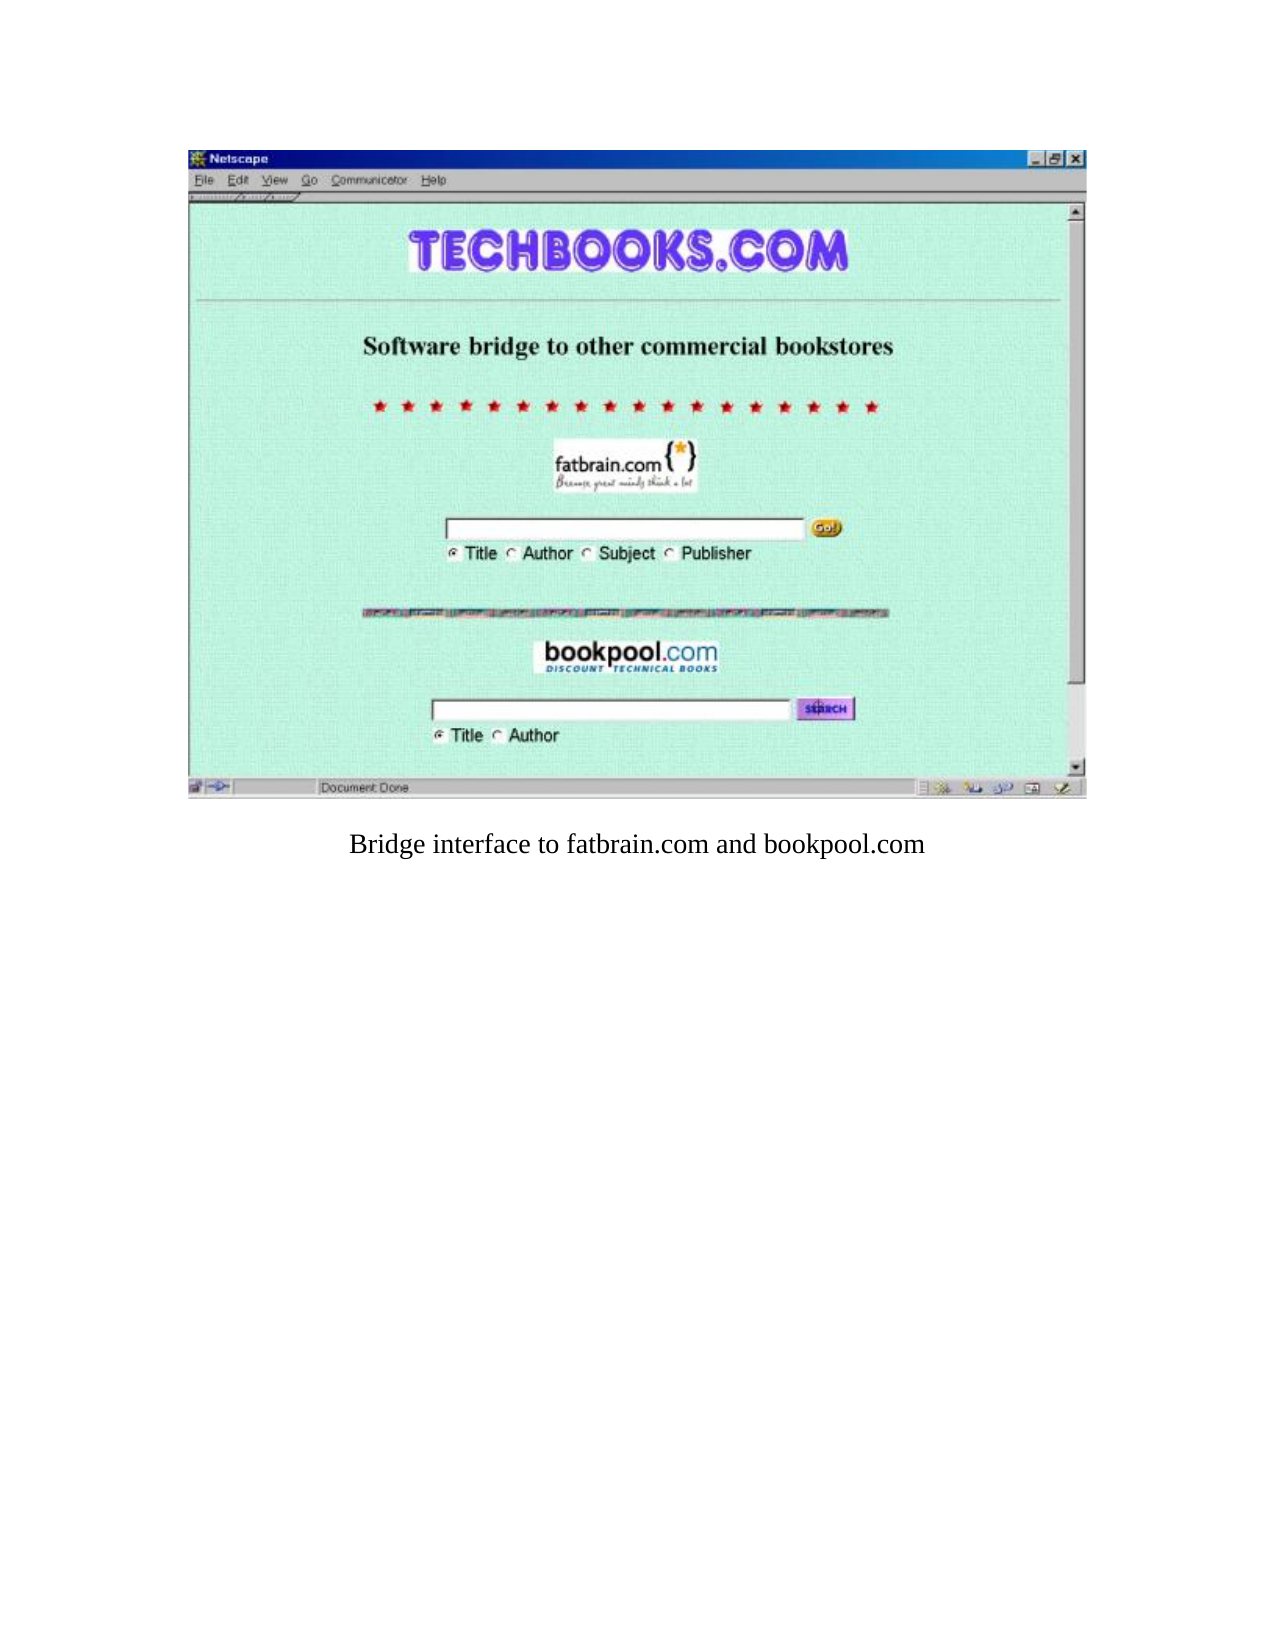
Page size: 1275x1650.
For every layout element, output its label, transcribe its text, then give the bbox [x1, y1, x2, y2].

picture [188, 150, 1087, 799]
text Bridge interface to fatbrain.com and bookpool.com [150, 828, 1125, 860]
